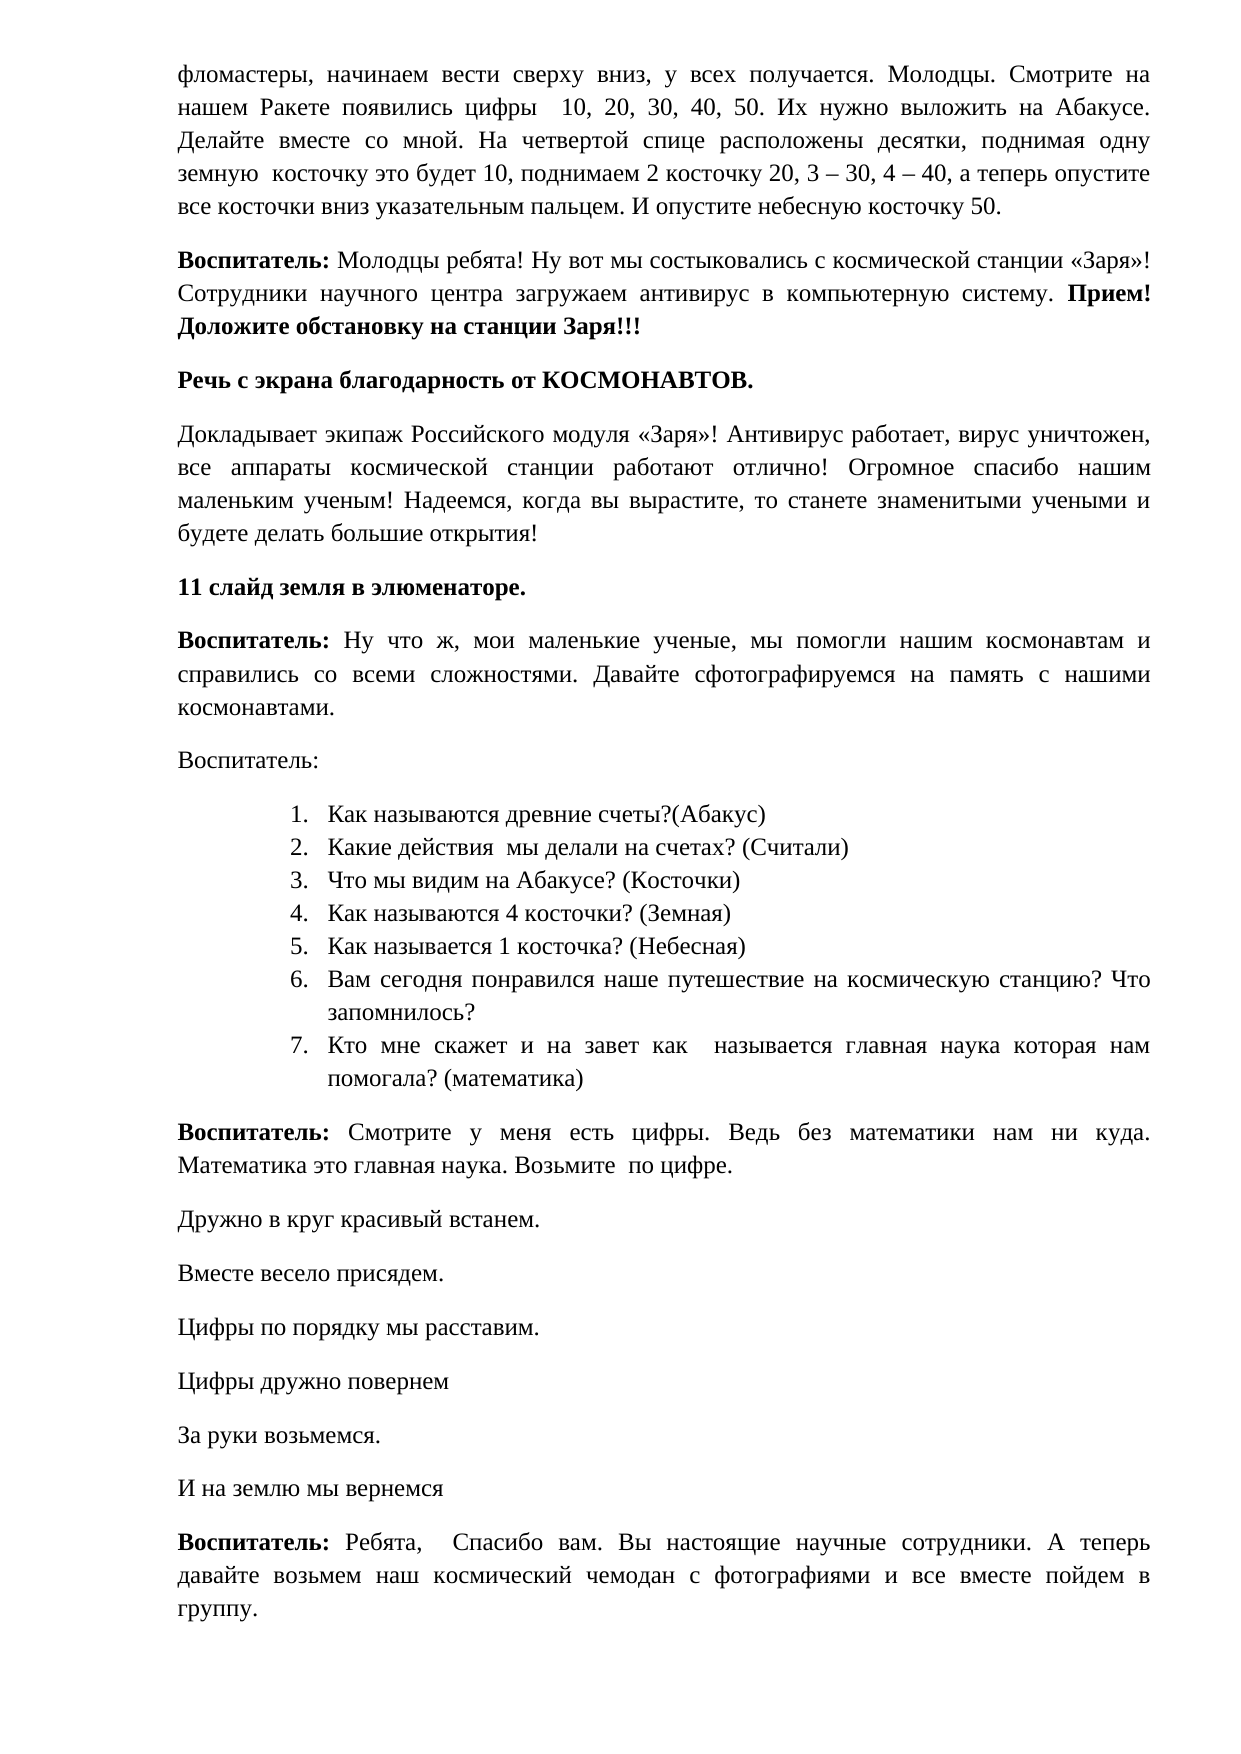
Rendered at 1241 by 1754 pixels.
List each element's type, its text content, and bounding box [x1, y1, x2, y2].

text За руки возьмемся. [177, 1420, 1152, 1448]
text Воспитатель: Молодцы ребята! Ну вот мы состыковались с космической станции «Заря»! Сотрудники научного центра загружаем антивирус в компьютерную систему. Прием! Доложите обстановку на станции Заря!!! [177, 245, 1152, 340]
text Воспитатель: Смотрите у меня есть цифры. Ведь без математики нам ни куда. Математика это главная наука. Возьмите по цифре. [177, 1117, 1152, 1179]
text Цифры по порядку мы расставим. [177, 1312, 1152, 1341]
text Воспитатель: Ребята, Спасибо вам. Вы настоящие научные сотрудники. А теперь давайте возьмем наш космический чемодан с фотографиями и все вместе пойдем в группу. [177, 1527, 1152, 1622]
list Как называются древние счеты?(Абакус) [290, 799, 1152, 828]
text 11 слайд земля в элюменаторе. [177, 572, 1152, 601]
text Воспитатель: Ну что ж, мои маленькие ученые, мы помогли нашим космонавтам и справились со всеми сложностями. Давайте сфотографируемся на память с нашими космонавтами. [177, 626, 1152, 720]
text Речь с экрана благодарность от КОСМОНАВТОВ. [177, 365, 1152, 394]
text Воспитатель: [177, 746, 1152, 774]
text Цифры дружно повернем [177, 1366, 1152, 1394]
list Какие действия мы делали на счетах? (Считали) [290, 832, 1152, 861]
text Докладывает экипаж Российского модуля «Заря»! Антивирус работает, вирус уничтожен, все аппараты космической станции работают отлично! Огромное спасибо нашим маленьким ученым! Надеемся, когда вы вырастите, то станете знаменитыми учеными и будете делать большие открытия! [177, 419, 1152, 547]
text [177, 59, 1152, 220]
list Кто мне скажет и на завет как называется главная наука которая нам помогала? (математика) [290, 1031, 1152, 1092]
list Вам сегодня понравился наше путешествие на космическую станцию? Что запомнилось? [290, 964, 1152, 1026]
text Вместе весело присядем. [177, 1258, 1152, 1287]
text Дружно в круг красивый встанем. [177, 1204, 1152, 1233]
text И на землю мы вернемся [177, 1473, 1152, 1502]
list Что мы видим на Абакусе? (Косточки) [290, 865, 1152, 894]
list Как называются 4 косточки? (Земная) [290, 898, 1152, 927]
list Как называется 1 косточка? (Небесная) [290, 931, 1152, 960]
